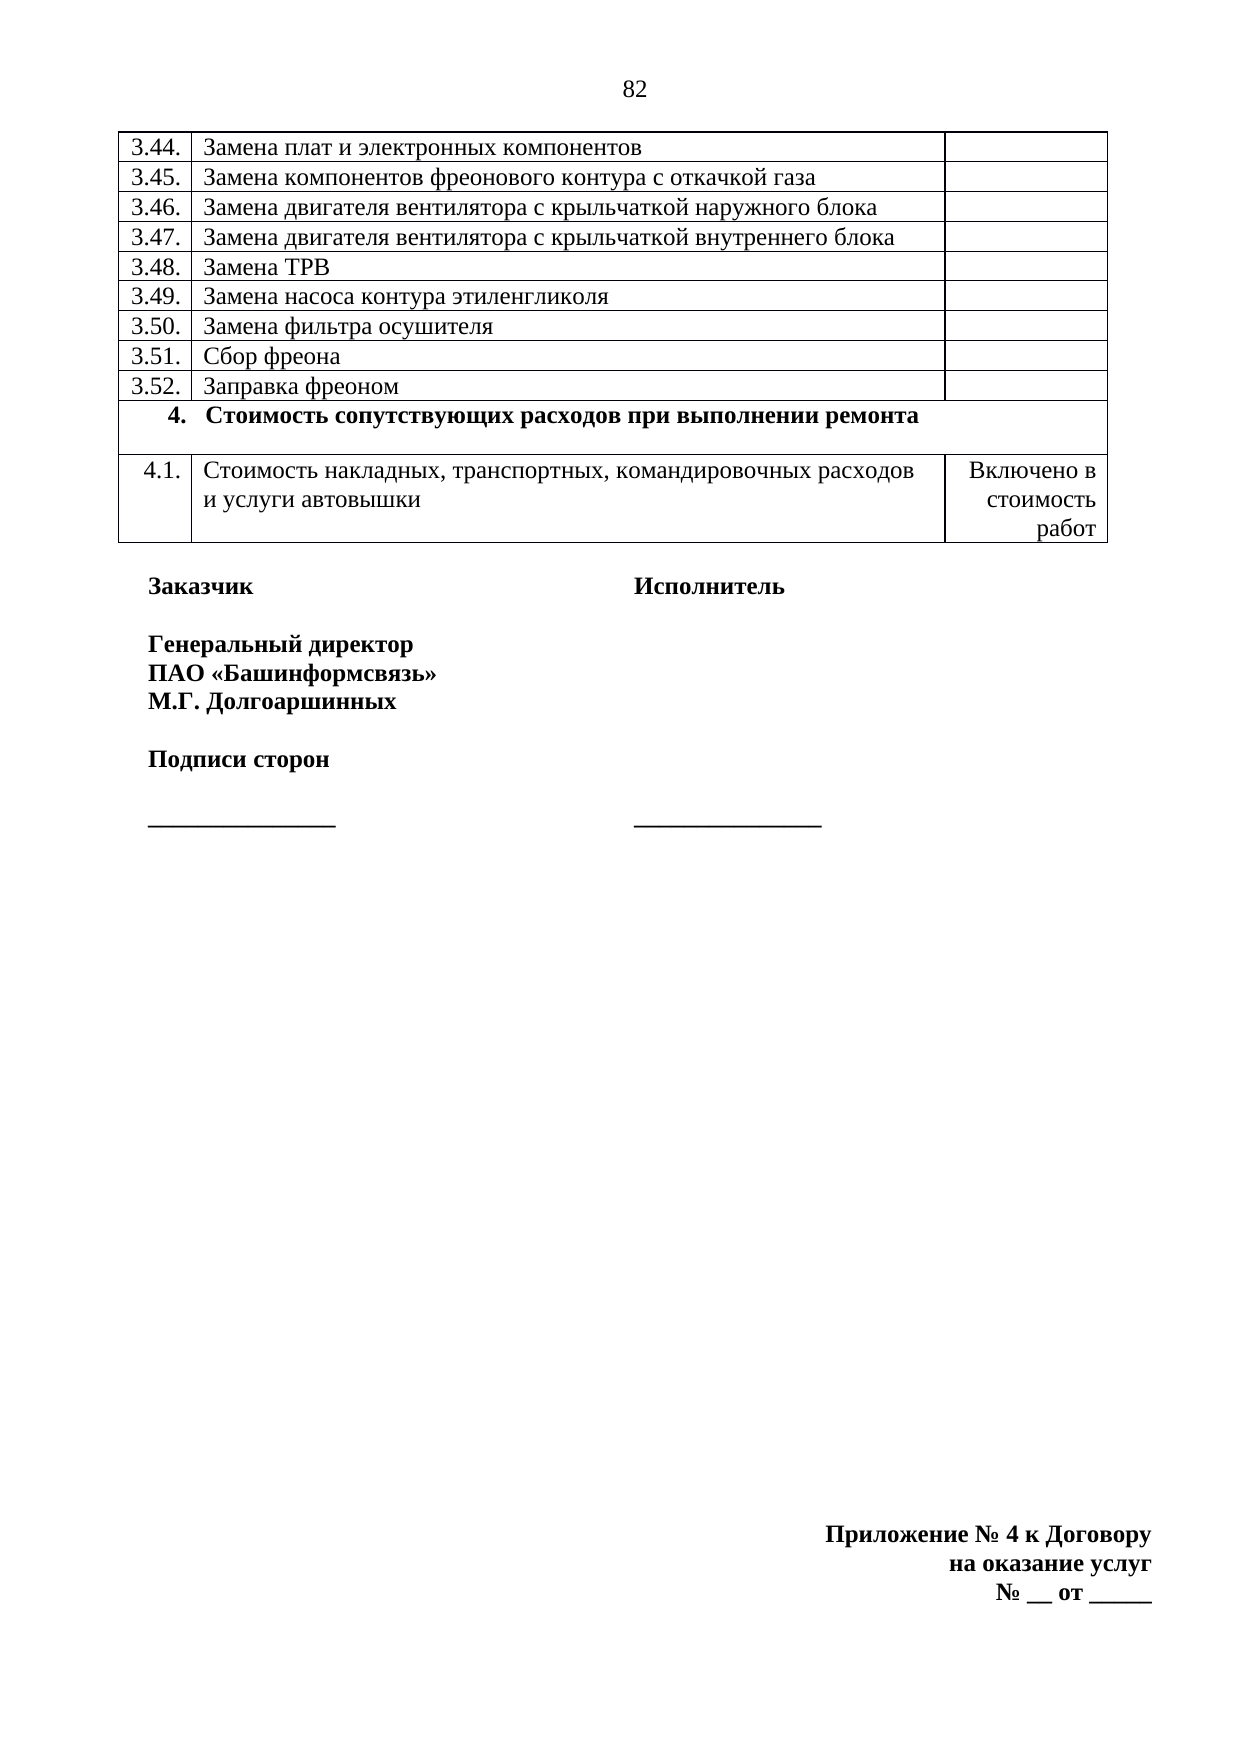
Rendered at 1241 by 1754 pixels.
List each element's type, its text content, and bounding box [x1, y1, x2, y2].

text на оказание услуг [118, 1548, 1152, 1577]
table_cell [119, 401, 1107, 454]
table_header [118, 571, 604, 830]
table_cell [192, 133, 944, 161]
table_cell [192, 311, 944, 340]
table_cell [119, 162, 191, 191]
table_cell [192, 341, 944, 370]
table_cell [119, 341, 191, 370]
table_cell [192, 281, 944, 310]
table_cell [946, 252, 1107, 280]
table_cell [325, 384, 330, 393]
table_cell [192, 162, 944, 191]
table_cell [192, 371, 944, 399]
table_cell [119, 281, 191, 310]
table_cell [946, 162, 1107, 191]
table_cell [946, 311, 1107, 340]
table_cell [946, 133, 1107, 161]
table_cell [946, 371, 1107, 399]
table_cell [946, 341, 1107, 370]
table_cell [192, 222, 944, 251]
text № __ от _____ [118, 1577, 1152, 1606]
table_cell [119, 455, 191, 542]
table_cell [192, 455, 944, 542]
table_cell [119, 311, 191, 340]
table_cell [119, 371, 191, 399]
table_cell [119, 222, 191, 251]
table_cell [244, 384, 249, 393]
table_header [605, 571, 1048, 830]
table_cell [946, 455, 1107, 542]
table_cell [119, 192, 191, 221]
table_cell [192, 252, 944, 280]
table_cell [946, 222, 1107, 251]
text Приложение № 4 к Договору [118, 1519, 1152, 1548]
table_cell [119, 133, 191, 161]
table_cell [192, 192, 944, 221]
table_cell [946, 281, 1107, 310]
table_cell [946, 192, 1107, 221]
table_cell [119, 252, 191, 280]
